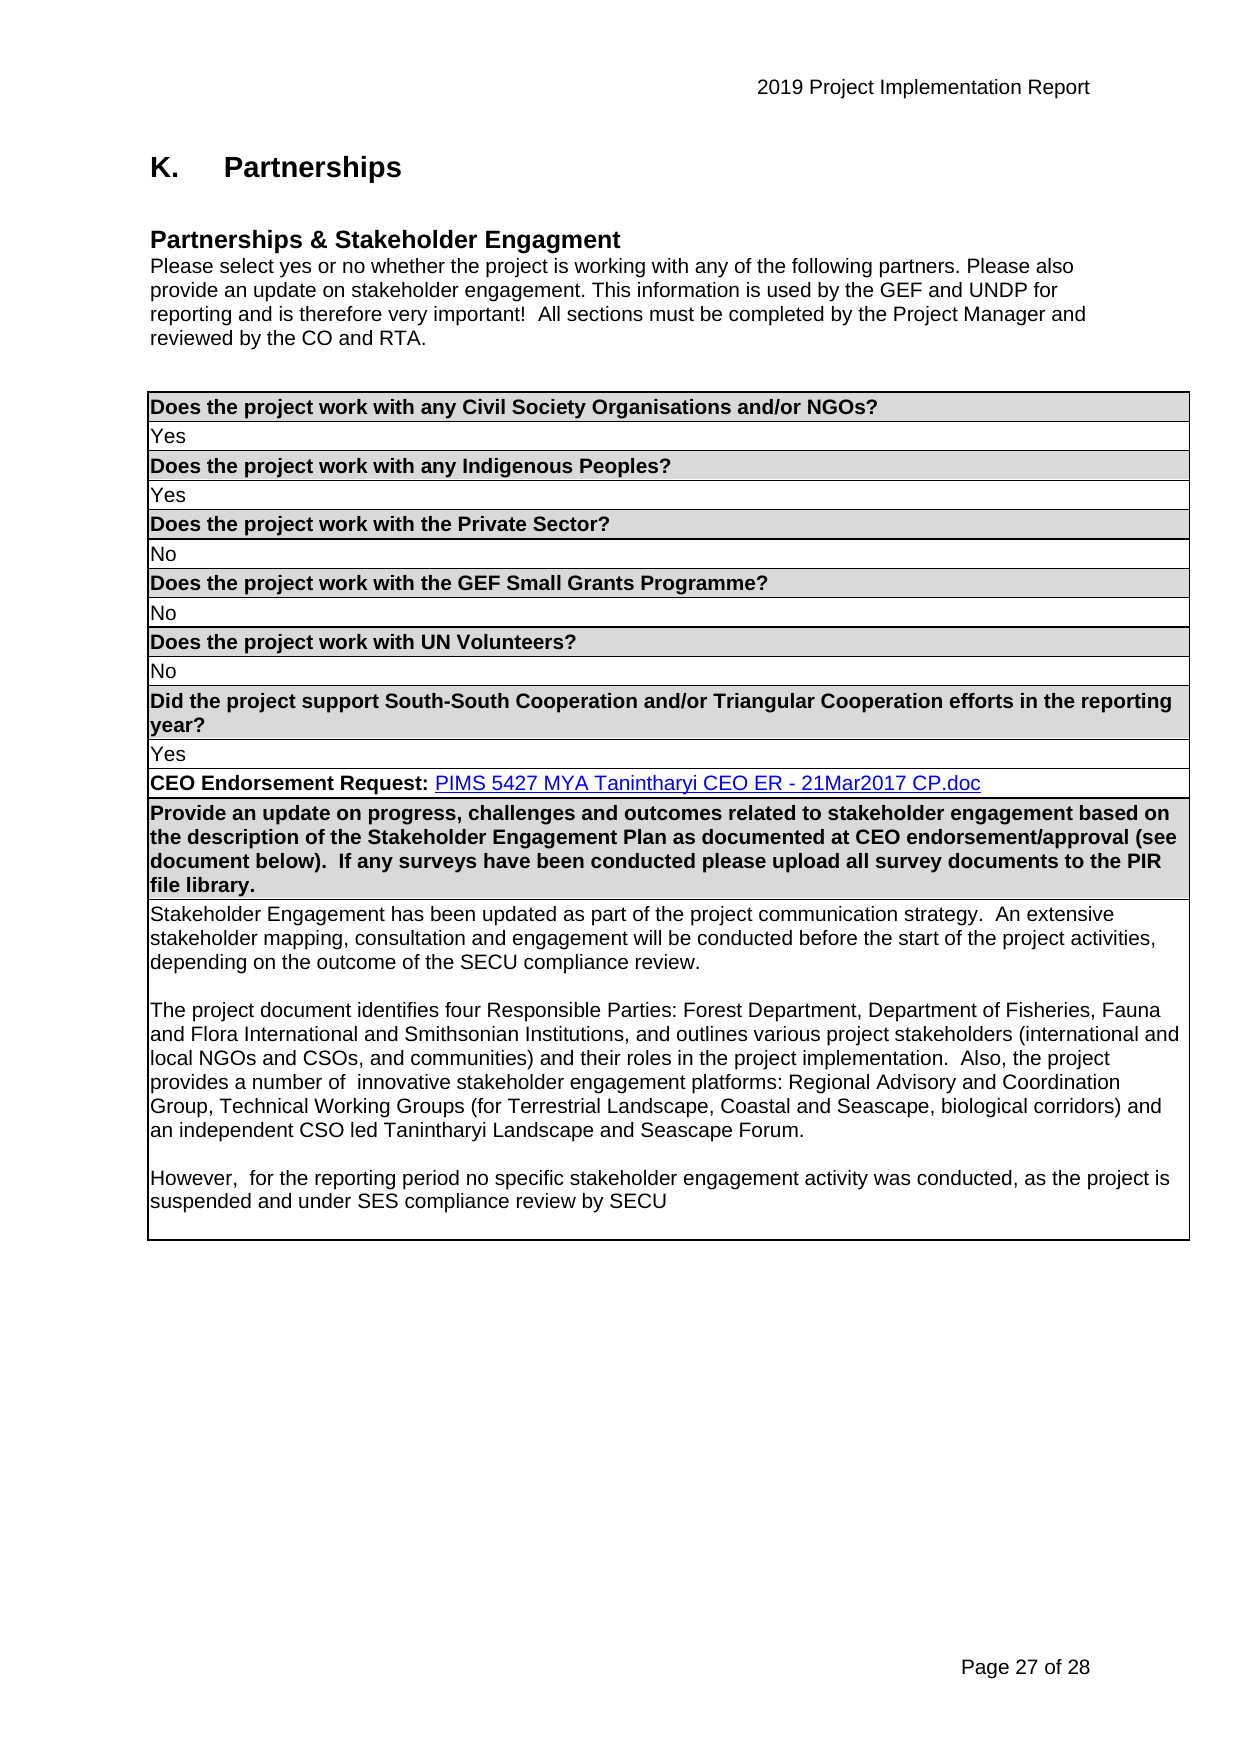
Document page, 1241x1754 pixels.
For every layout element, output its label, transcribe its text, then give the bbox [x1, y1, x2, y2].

text Partnerships & Stakeholder Engagment [150, 225, 1090, 254]
table_cell No [149, 598, 1189, 626]
table_header Does the project work with the GEF Small Grants Programme? [149, 569, 1189, 597]
table_cell Yes [149, 481, 1189, 509]
table_cell Provide an update on progress, challenges and outcomes related to stakeholder engagement based on the description of the Stakeholder Engagement Plan as documented at CEO endorsement/approval (see document below). If any surveys have been conducted please upload all survey documents to the PIR file library. [149, 799, 1189, 898]
text Please select yes or no whether the project is working with any of the following partners. Please also provide an update on stakeholder engagement. This information is used by the GEF and UNDP for reporting and is therefore very important! All sections must be completed by the Project Manager and reviewed by the CO and RTA. [150, 254, 1090, 350]
table_header Does the project work with any Civil Society Organisations and/or NGOs? [149, 393, 1189, 421]
table_cell Stakeholder Engagement has been updated as part of the project communication strategy. An extensive stakeholder mapping, consultation and engagement will be conducted before the start of the project activities, depending on the outcome of the SECU compliance review. The project document identifies four Responsible Parties: Forest Department, Department of Fisheries, Fauna and Flora International and Smithsonian Institutions, and outlines various project stakeholders (international and local NGOs and CSOs, and communities) and their roles in the project implementation. Also, the project provides a number of innovative stakeholder engagement platforms: Regional Advisory and Coordination Group, Technical Working Groups (for Terrestrial Landscape, Coastal and Seascape, biological corridors) and an independent CSO led Tanintharyi Landscape and Seascape Forum. However, for the reporting period no specific stakeholder engagement activity was conducted, as the project is suspended and under SES compliance review by SECU [149, 900, 1189, 1239]
table_cell Yes [149, 740, 1189, 768]
table_header Does the project work with any Indigenous Peoples? [149, 451, 1189, 479]
table_cell No [149, 540, 1189, 568]
table_header Did the project support South-South Cooperation and/or Triangular Cooperation efforts in the reporting year? [149, 686, 1189, 738]
table_cell Yes [149, 422, 1189, 450]
table_cell No [149, 657, 1189, 685]
table_header Does the project work with UN Volunteers? [149, 628, 1189, 656]
subtitle Partnerships [150, 150, 1090, 183]
table_header Does the project work with the Private Sector? [149, 510, 1189, 538]
table_header CEO Endorsement Request: PIMS 5427 MYA Tanintharyi CEO ER - 21Mar2017 CP.doc [149, 769, 1189, 797]
